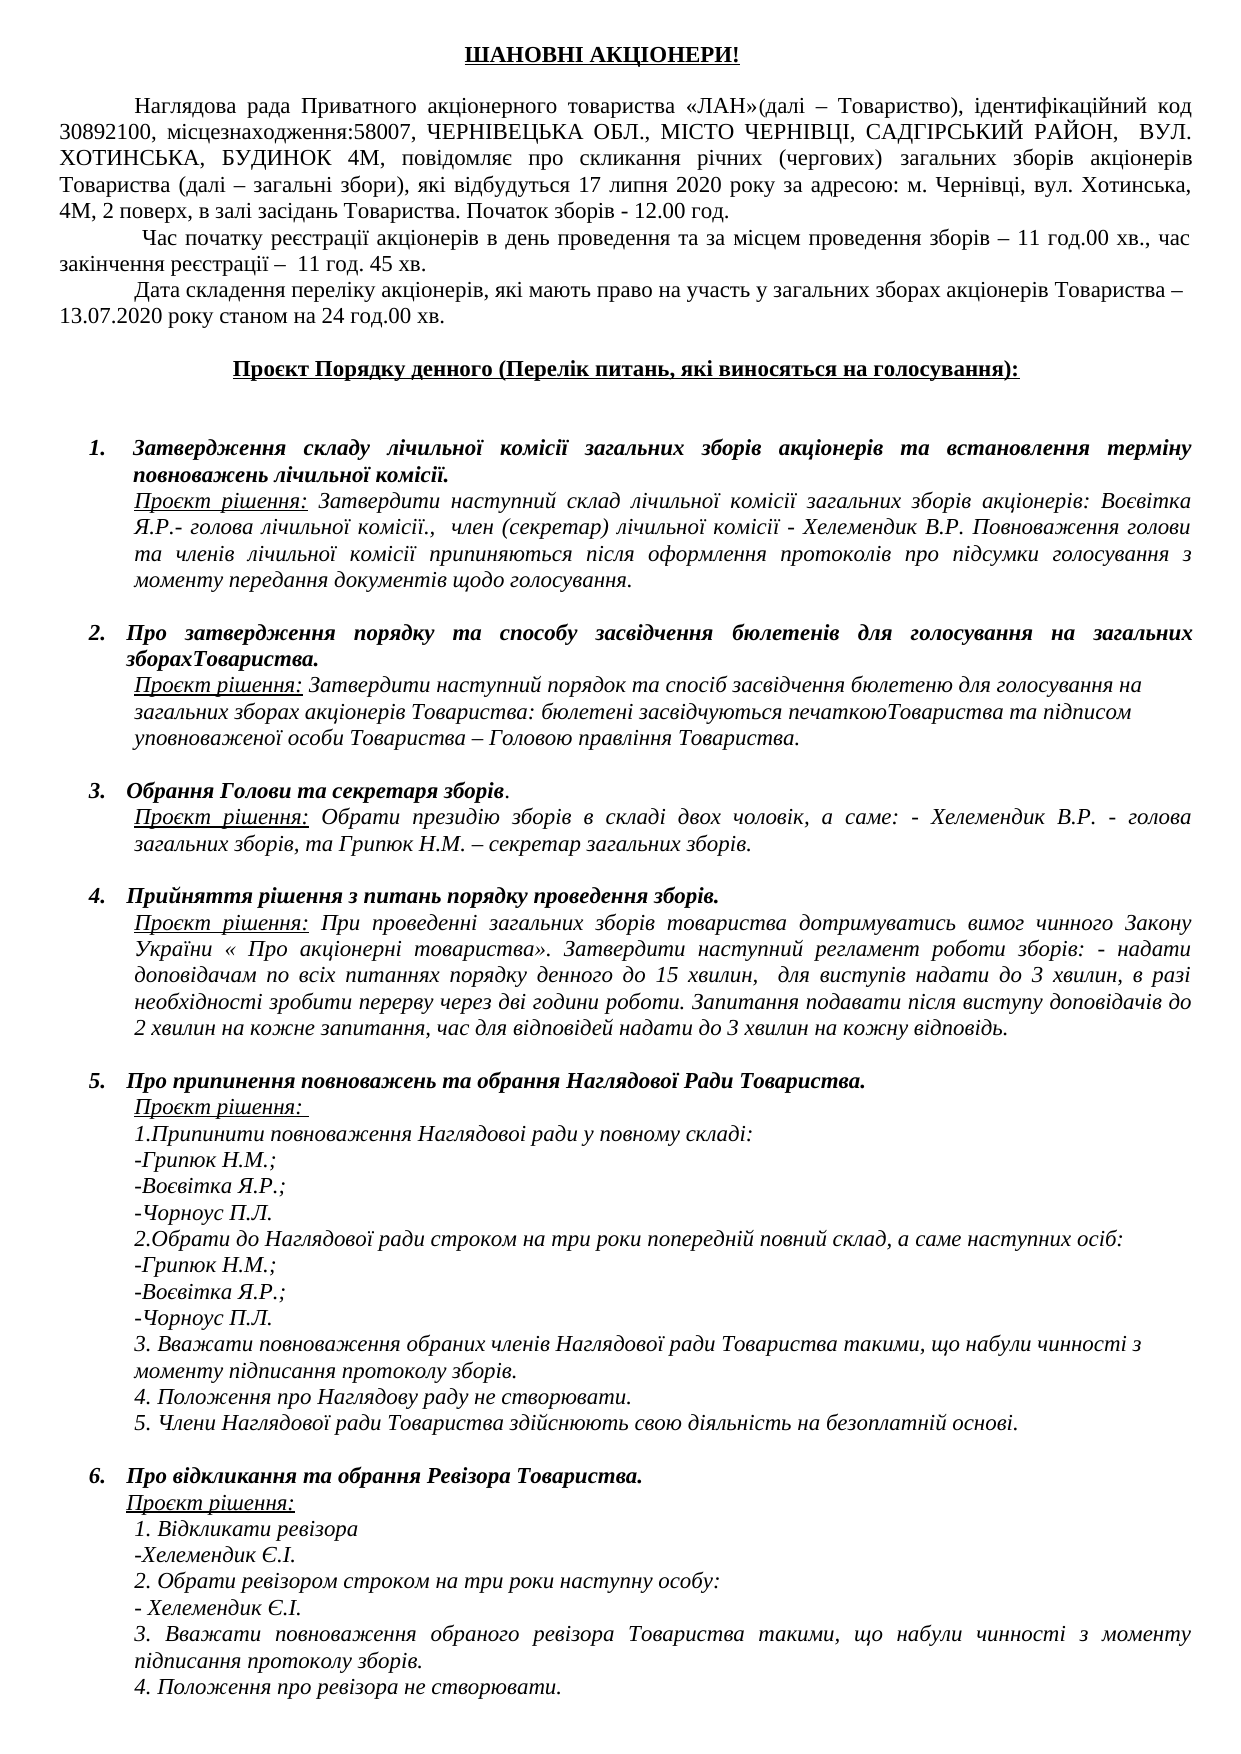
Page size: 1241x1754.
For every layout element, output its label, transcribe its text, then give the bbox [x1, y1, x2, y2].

text Проєкт рішення: Обрати президію зборів в складі двох чоловік, а саме: - Хелемендик В.Р. - голова загальних зборів, та Грипюк Н.М. – секретар загальних зборів. [134, 803, 1193, 856]
list -Чорноус П.Л. [134, 1199, 1193, 1225]
list -Чорноус П.Л. [134, 1304, 1193, 1330]
list Проєкт рішення: Затвердити наступний порядок та спосіб засвідчення бюлетеню для голосування на загальних зборах акціонерів Товариства: бюлетені засвідчуються печаткоюТовариства та підписом уповноваженої особи Товариства – Головою правління Товариства. [134, 672, 1193, 751]
list -Грипюк Н.М.; [134, 1146, 1193, 1172]
text Наглядова рада Приватного акціонерного товариства «ЛАН»(далі – Товариство), ідентифікаційний код 30892100, місцезнаходження:58007, ЧЕРНІВЕЦЬКА ОБЛ., МІСТО ЧЕРНІВЦІ, САДГІРСЬКИЙ РАЙОН, ВУЛ. ХОТИНСЬКА, БУДИНОК 4М, повідомляє про скликання річних (чергових) загальних зборів акціонерів Товариства (далі – загальні збори), які відбудуться 17 липня 2020 року за адресою: м. Чернівці, вул. Хотинська, 4М, 2 поверх, в залі засідань Товариства. Початок зборів - 12.00 год. [59, 92, 1193, 223]
list 4. Положення про Наглядову раду не створювати. [134, 1383, 1193, 1409]
list 1.Припинити повноваження Наглядовоі ради у повному складі: [134, 1119, 1193, 1146]
list -Хелемендик Є.І. [134, 1541, 1193, 1568]
list -Воєвітка Я.Р.; [134, 1172, 1193, 1199]
text Час початку реєстрації акціонерів в день проведення та за місцем проведення зборів – 11 год.00 хв., час закінчення реєстрації – 11 год. 45 хв. [59, 223, 1193, 276]
text Проєкт рішення: При проведенні загальних зборів товариства дотримуватись вимог чинного Закону України « Про акціонерні товариства». Затвердити наступний регламент роботи зборів: - надати доповідачам по всіх питаннях порядку денного до 15 хвилин, для виступів надати до 3 хвилин, в разі необхідності зробити перерву через дві години роботи. Запитання подавати після виступу доповідачів до 2 хвилин на кожне запитання, час для відповідей надати до 3 хвилин на кожну відповідь. [134, 909, 1193, 1041]
list Про відкликання та обрання Ревізора Товариства. [89, 1462, 1193, 1488]
list Обрання Голови та секретаря зборів. [89, 777, 1193, 803]
list 3. Вважати повноваження обраного ревізора Товариства такими, що набули чинності з моменту підписання протоколу зборів. [134, 1620, 1193, 1673]
text Шановні акціонери! [59, 41, 1145, 68]
list Про затвердження порядку та способу засвідчення бюлетенів для голосування на загальних зборахТовариства. [89, 619, 1193, 672]
list 4. Положення про ревізора не створювати. [134, 1673, 1193, 1699]
list Прийняття рішення з питань порядку проведення зборів. [89, 882, 1193, 909]
list Затвердження складу лічильної комісії загальних зборів акціонерів та встановлення терміну повноважень лічильної комісії. [89, 434, 1193, 487]
list Про припинення повноважень та обрання Наглядової Ради Товариства. [89, 1067, 1193, 1093]
list 2.Обрати до Наглядової ради строком на три роки попередній повний склад, а саме наступних осіб: [134, 1225, 1193, 1251]
list Проєкт рішення: [126, 1488, 1193, 1515]
text Дата складення переліку акціонерів, які мають право на участь у загальних зборах акціонерів Товариства – 13.07.2020 року станом на 24 год.00 хв. [59, 276, 1193, 329]
list 2. Обрати ревізором строком на три роки наступну особу: [134, 1568, 1193, 1594]
list 5. Члени Наглядової ради Товариства здійснюють свою діяльність на безоплатній основі. [134, 1409, 1193, 1436]
list 3. Вважати повноваження обраних членів Наглядової ради Товариства такими, що набули чинності з моменту підписання протоколу зборів. [134, 1330, 1193, 1383]
list Проєкт рішення: Затвердити наступний склад лічильної комісії загальних зборів акціонерів: Воєвітка Я.Р.- голова лічильної комісії., член (секретар) лічильної комісії - Хелемендик В.Р. Повноваження голови та членів лічильної комісії припиняються після оформлення протоколів про підсумки голосування з моменту передання документів щодо голосування. [134, 487, 1193, 592]
list -Воєвітка Я.Р.; [134, 1278, 1193, 1304]
list Проєкт рішення: [134, 1093, 1193, 1119]
list - Хелемендик Є.І. [134, 1594, 1193, 1620]
text Проєкт Порядку денного (Перелік питань, які виносяться на голосування): [59, 355, 1193, 382]
list 1. Відкликати ревізора [134, 1515, 1193, 1541]
list -Грипюк Н.М.; [134, 1251, 1193, 1278]
